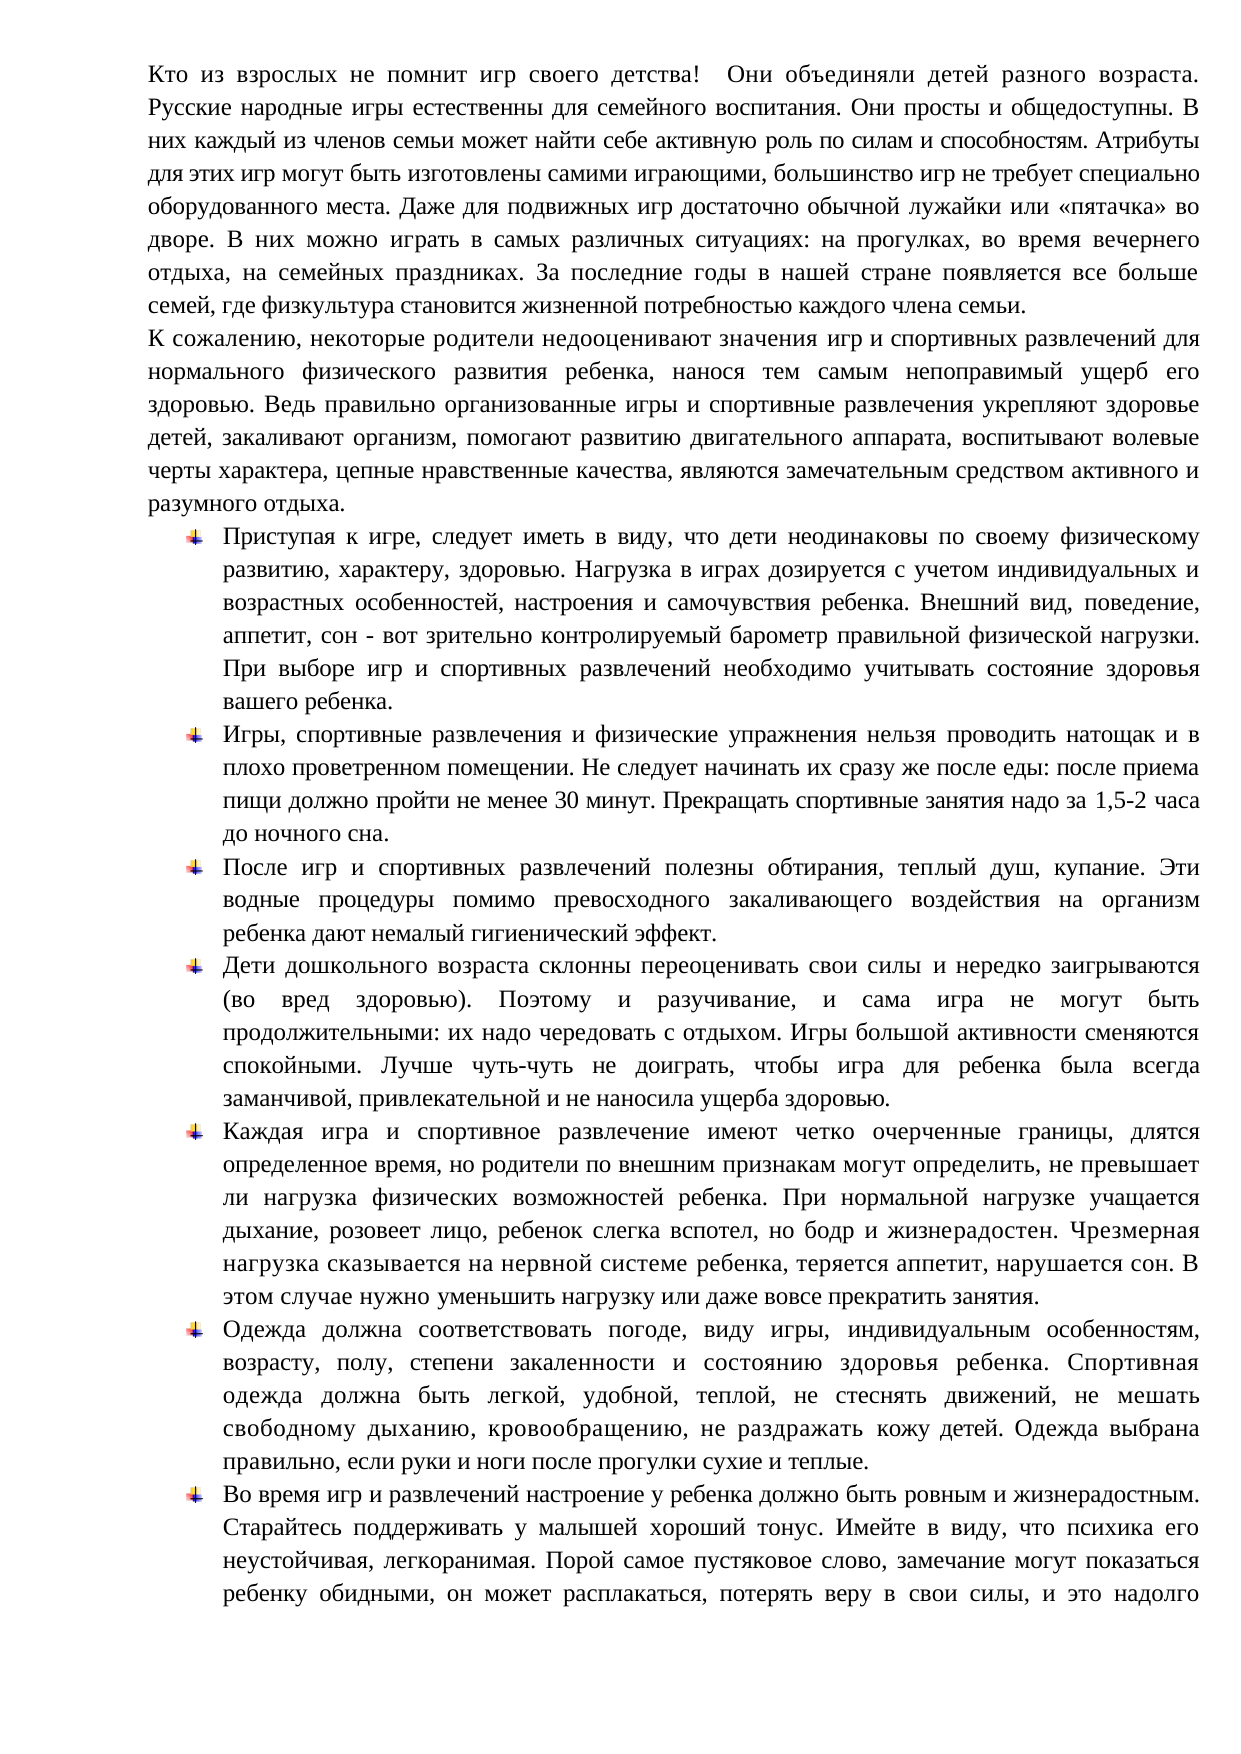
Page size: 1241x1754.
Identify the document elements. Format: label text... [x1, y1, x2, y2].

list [185, 1479, 1200, 1607]
list Дети дошкольного возраста склонны переоценивать свои силы и нередко заигрываются (во вред здоровью). Поэтому и разучивание, и сама игра не могут быть продолжительными: их надо чередовать с отдыхом. Игры большой активности сменяются спокойными. Лучше чуть-чуть не доиграть, чтобы игра для ребенка была всегда заманчивой, привлекательной и не наносила ущерба здоровью. [185, 951, 1200, 1111]
picture [186, 726, 203, 743]
picture [186, 1122, 203, 1140]
picture [186, 957, 203, 974]
list Приступая к игре, следует иметь в виду, что дети неодинаковы по своему физическому развитию, характеру, здоровью. Нагрузка в играх дозируется с учетом индивидуальных и возрастных особенностей, настроения и самочувствия ребенка. Внешний вид, поведение, аппетит, сон - вот зрительно контролируемый барометр правильной физической нагрузки. При выборе игр и спортивных развлечений необходимо учитывать состояние здоровья вашего ребенка. [185, 521, 1200, 715]
text Кто из взрослых не помнит игр своего детства! Они объединяли детей разного возраста. Русские народные игры естественны для семейного воспитания. Они просты и общедоступны. В них каждый из членов семьи может найти себе активную роль по силам и способностям. Атрибуты для этих игр могут быть изготовлены самими играющими, большинство игр не требует специально оборудованного места. Даже для подвижных игр достаточно обычной лужайки или «пятачка» во дворе. В них можно играть в самых различных ситуациях: на прогулках, во время вечернего отдыха, на семейных праздниках. За последние годы в нашей стране появляется все больше семей, где физкультура становится жизненной потребностью каждого члена семьи. [148, 59, 1200, 319]
list Одежда должна соответствовать погоде, виду игры, индивидуальным особенностям, возрасту, полу, степени закаленности и состоянию здоровья ребенка. Спортивная одежда должна быть легкой, удобной, теплой, не стеснять движений, не мешать свободному дыханию, кровообращению, не раздражать кожу детей. Одежда выбрана правильно, если руки и ноги после прогулки сухие и теплые. [185, 1314, 1200, 1475]
picture [186, 1485, 203, 1503]
list После игр и спортивных развлечений полезны обтирания, теплый душ, купание. Эти водные процедуры помимо превосходного закаливающего воздействия на организм ребенка дают немалый гигиенический эффект. [185, 852, 1200, 946]
picture [186, 528, 203, 545]
list Игры, спортивные развлечения и физические упражнения нельзя проводить натощак и в плохо проветренном помещении. Не следует начинать их сразу же после еды: после приема пищи должно пройти не менее 30 минут. Прекращать спортивные занятия надо за 1,5-2 часа до ночного сна. [185, 719, 1200, 847]
picture [186, 1320, 203, 1338]
text К сожалению, некоторые родители недооценивают значения игр и спортивных развлечений для нормального физического развития ребенка, нанося тем самым непоправимый ущерб его здоровью. Ведь правильно организованные игры и спортивные развлечения укрепляют здоровье детей, закаливают организм, помогают развитию двигательного аппарата, воспитывают волевые черты характера, цепные нравственные качества, являются замечательным средством активного и разумного отдыха. [148, 323, 1200, 517]
picture [186, 858, 203, 875]
list Каждая игра и спортивное развлечение имеют четко очерченные границы, длятся определенное время, но родители по внешним признакам могут определить, не превышает ли нагрузка физических возможностей ребенка. При нормальной нагрузке учащается дыхание, розовеет лицо, ребенок слегка вспотел, но бодр и жизнерадостен. Чрезмерная нагрузка сказывается на нервной системе ребенка, теряется аппетит, нарушается сон. В этом случае нужно уменьшить нагрузку или даже вовсе прекратить занятия. [185, 1116, 1200, 1309]
